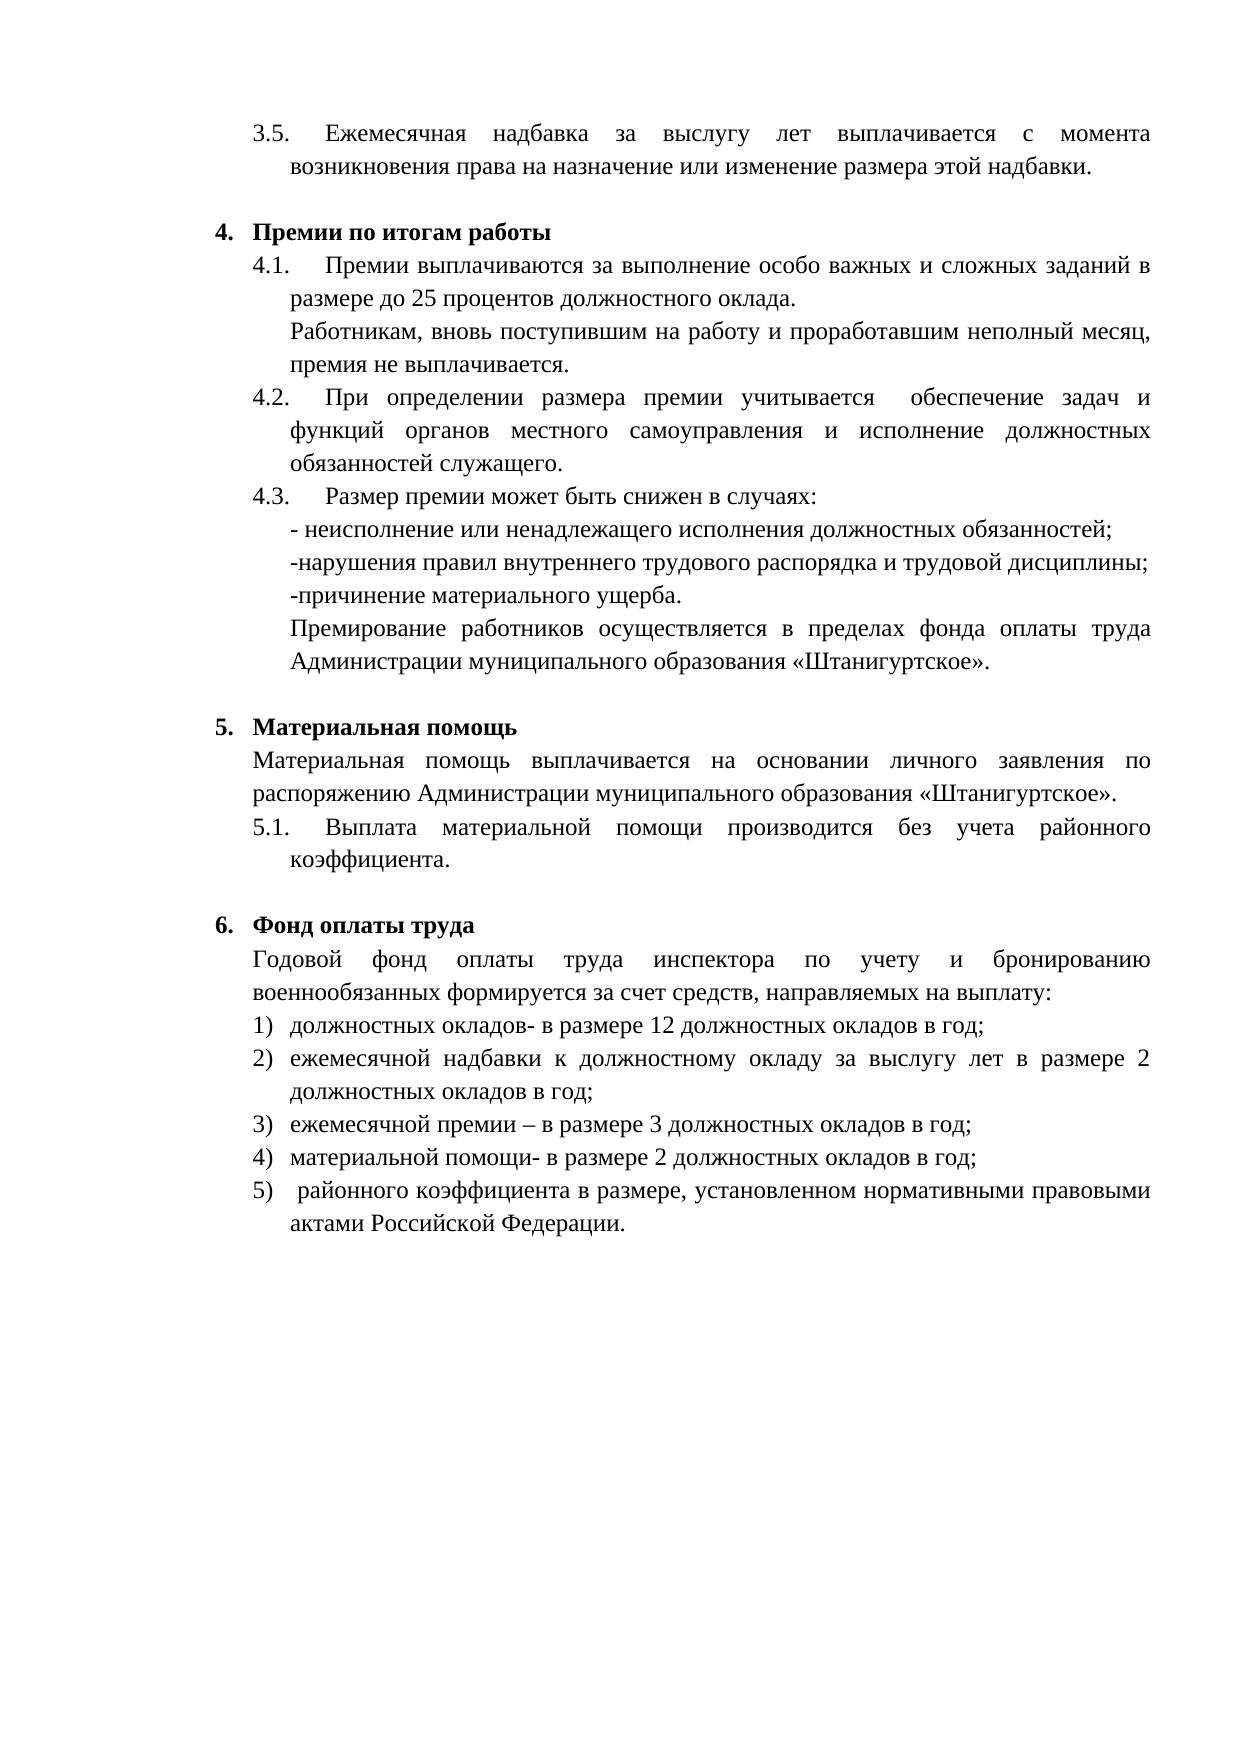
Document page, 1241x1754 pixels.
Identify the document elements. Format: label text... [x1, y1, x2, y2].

list Премии по итогам работы [215, 217, 1152, 246]
text -причинение материального ущерба. [290, 580, 1152, 609]
list ежемесячной надбавки к должностному окладу за выслугу лет в размере 2 должностных окладов в год; [252, 1043, 1152, 1104]
list материальной помощи- в размере 2 должностных окладов в год; [252, 1142, 1152, 1171]
list Материальная помощь [215, 712, 1152, 741]
list Фонд оплаты труда [215, 911, 1152, 939]
text Годовой фонд оплаты труда инспектора по учету и бронированию военнообязанных формируется за счет средств, направляемых на выплату: [252, 944, 1152, 1005]
text Премирование работников осуществляется в пределах фонда оплаты труда Администрации муниципального образования «Штанигуртское». [290, 613, 1152, 675]
list При определении размера премии учитывается обеспечение задач и функций органов местного самоуправления и исполнение должностных обязанностей служащего. [252, 382, 1152, 477]
list Размер премии может быть снижен в случаях: [252, 481, 1152, 510]
list Ежемесячная надбавка за выслугу лет выплачивается с момента возникновения права на назначение или изменение размера этой надбавки. [252, 118, 1152, 180]
list Премии выплачиваются за выполнение особо важных и сложных заданий в размере до 25 процентов должностного оклада. [252, 250, 1152, 312]
list Выплата материальной помощи производится без учета районного коэффициента. [252, 812, 1152, 873]
list районного коэффициента в размере, установленном нормативными правовыми актами Российской Федерации. [252, 1175, 1152, 1237]
text - неисполнение или ненадлежащего исполнения должностных обязанностей; [290, 514, 1152, 543]
text -нарушения правил внутреннего трудового распорядка и трудовой дисциплины; [290, 547, 1152, 576]
list должностных окладов- в размере 12 должностных окладов в год; [252, 1010, 1152, 1038]
text Материальная помощь выплачивается на основании личного заявления по распоряжению Администрации муниципального образования «Штанигуртское». [252, 746, 1152, 807]
text Работникам, вновь поступившим на работу и проработавшим неполный месяц, премия не выплачивается. [290, 316, 1152, 378]
list ежемесячной премии – в размере 3 должностных окладов в год; [252, 1109, 1152, 1137]
